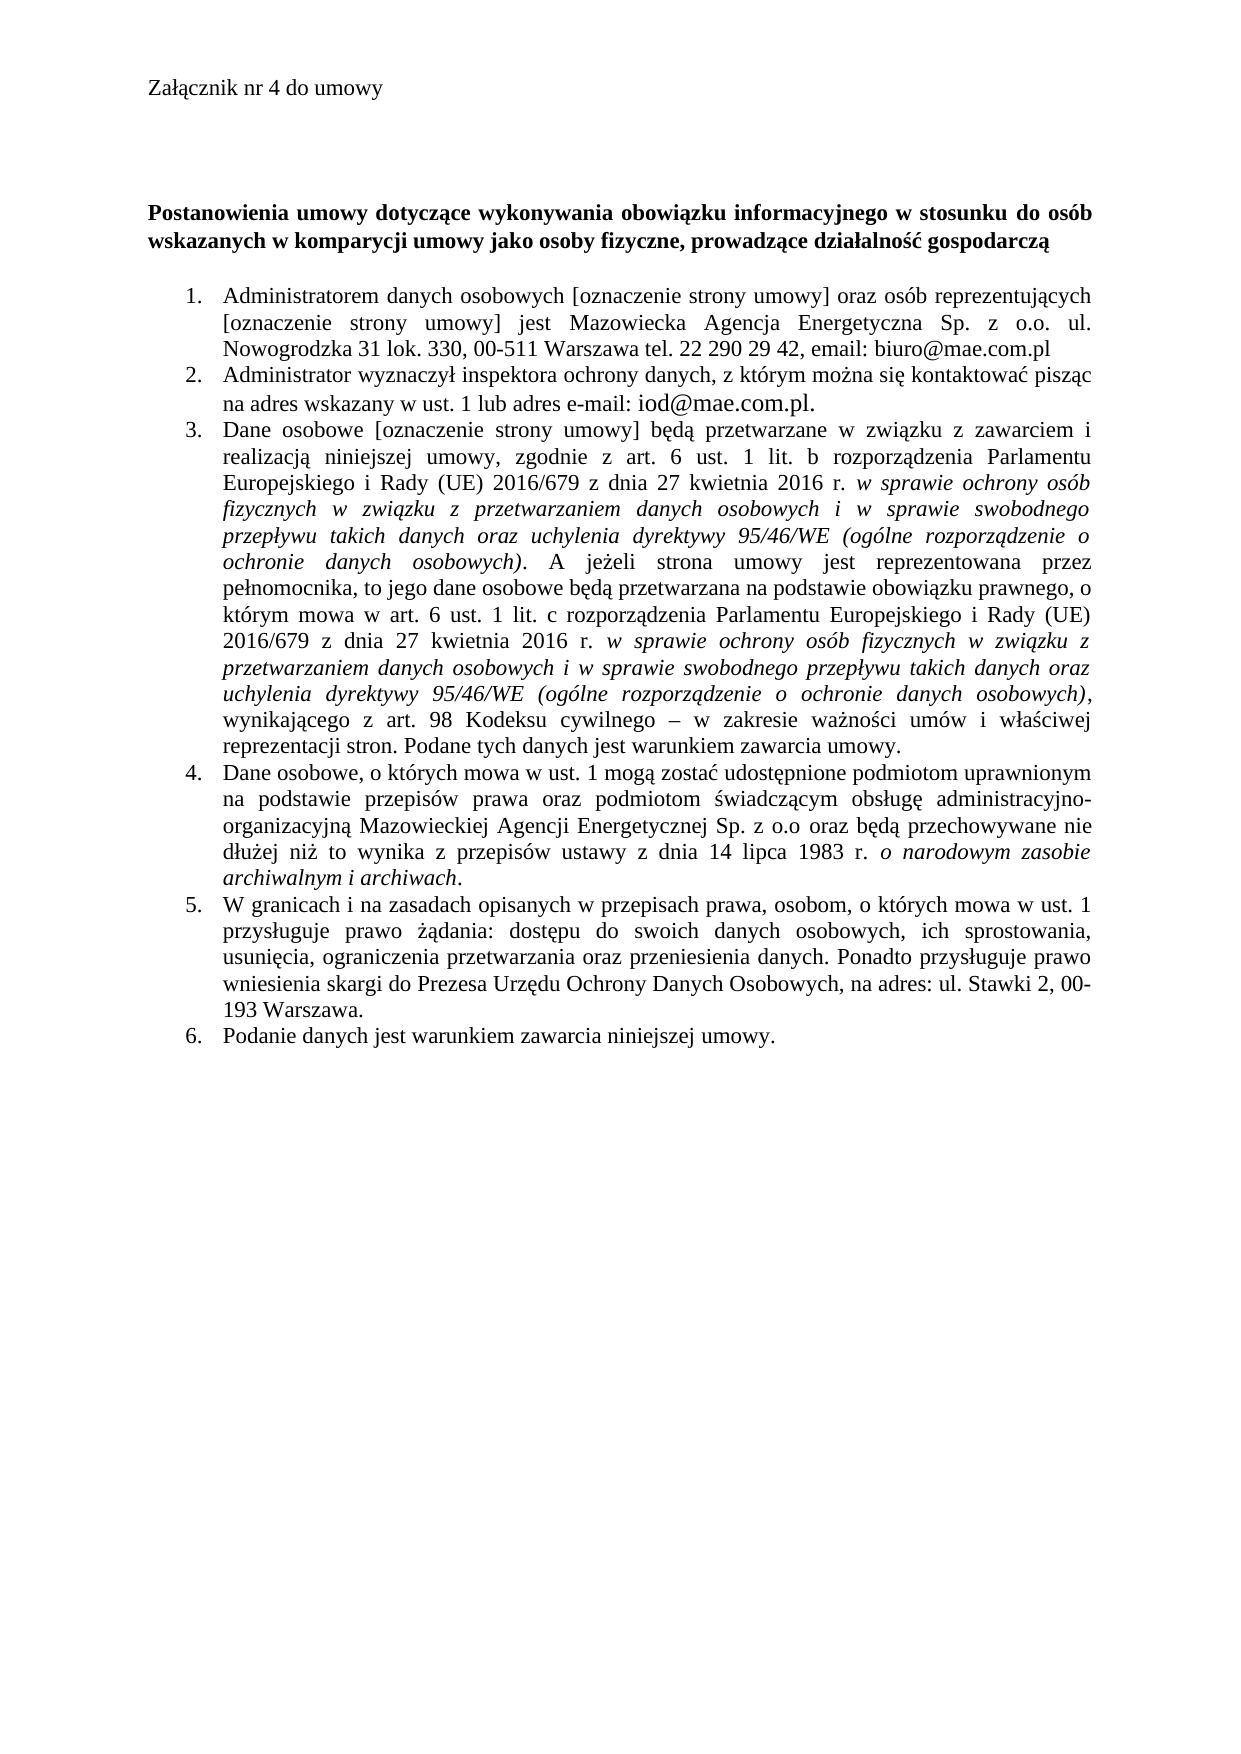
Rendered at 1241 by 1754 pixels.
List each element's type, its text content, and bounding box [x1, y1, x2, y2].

list Administratorem danych osobowych [oznaczenie strony umowy] oraz osób reprezentujących [oznaczenie strony umowy] jest Mazowiecka Agencja Energetyczna Sp. z o.o. ul. Nowogrodzka 31 lok. 330, 00-511 Warszawa tel. 22 290 29 42, email: biuro@mae.com.pl [185, 282, 1093, 361]
list Dane osobowe [oznaczenie strony umowy] będą przetwarzane w związku z zawarciem i realizacją niniejszej umowy, zgodnie z art. 6 ust. 1 lit. b rozporządzenia Parlamentu Europejskiego i Rady (UE) 2016/679 z dnia 27 kwietnia 2016 r. w sprawie ochrony osób fizycznych w związku z przetwarzaniem danych osobowych i w sprawie swobodnego przepływu takich danych oraz uchylenia dyrektywy 95/46/WE (ogólne rozporządzenie o ochronie danych osobowych). A jeżeli strona umowy jest reprezentowana przez pełnomocnika, to jego dane osobowe będą przetwarzana na podstawie obowiązku prawnego, o którym mowa w art. 6 ust. 1 lit. c rozporządzenia Parlamentu Europejskiego i Rady (UE) 2016/679 z dnia 27 kwietnia 2016 r. w sprawie ochrony osób fizycznych w związku z przetwarzaniem danych osobowych i w sprawie swobodnego przepływu takich danych oraz uchylenia dyrektywy 95/46/WE (ogólne rozporządzenie o ochronie danych osobowych), wynikającego z art. 98 Kodeksu cywilnego – w zakresie ważności umów i właściwej reprezentacji stron. Podane tych danych jest warunkiem zawarcia umowy. [185, 416, 1093, 759]
list Dane osobowe, o których mowa w ust. 1 mogą zostać udostępnione podmiotom uprawnionym na podstawie przepisów prawa oraz podmiotom świadczącym obsługę administracyjno-organizacyjną Mazowieckiej Agencji Energetycznej Sp. z o.o oraz będą przechowywane nie dłużej niż to wynika z przepisów ustawy z dnia 14 lipca 1983 r. o narodowym zasobie archiwalnym i archiwach. [185, 759, 1093, 891]
subtitle Postanowienia umowy dotyczące wykonywania obowiązku informacyjnego w stosunku do osób wskazanych w komparycji umowy jako osoby fizyczne, prowadzące działalność gospodarczą [148, 199, 1093, 254]
list Administrator wyznaczył inspektora ochrony danych, z którym można się kontaktować pisząc na adres wskazany w ust. 1 lub adres e-mail: iod@mae.com.pl. [185, 361, 1093, 416]
list W granicach i na zasadach opisanych w przepisach prawa, osobom, o których mowa w ust. 1 przysługuje prawo żądania: dostępu do swoich danych osobowych, ich sprostowania, usunięcia, ograniczenia przetwarzania oraz przeniesienia danych. Ponadto przysługuje prawo wniesienia skargi do Prezesa Urzędu Ochrony Danych Osobowych, na adres: ul. Stawki 2, 00-193 Warszawa. [185, 891, 1093, 1022]
list Podanie danych jest warunkiem zawarcia niniejszej umowy. [185, 1022, 1093, 1049]
